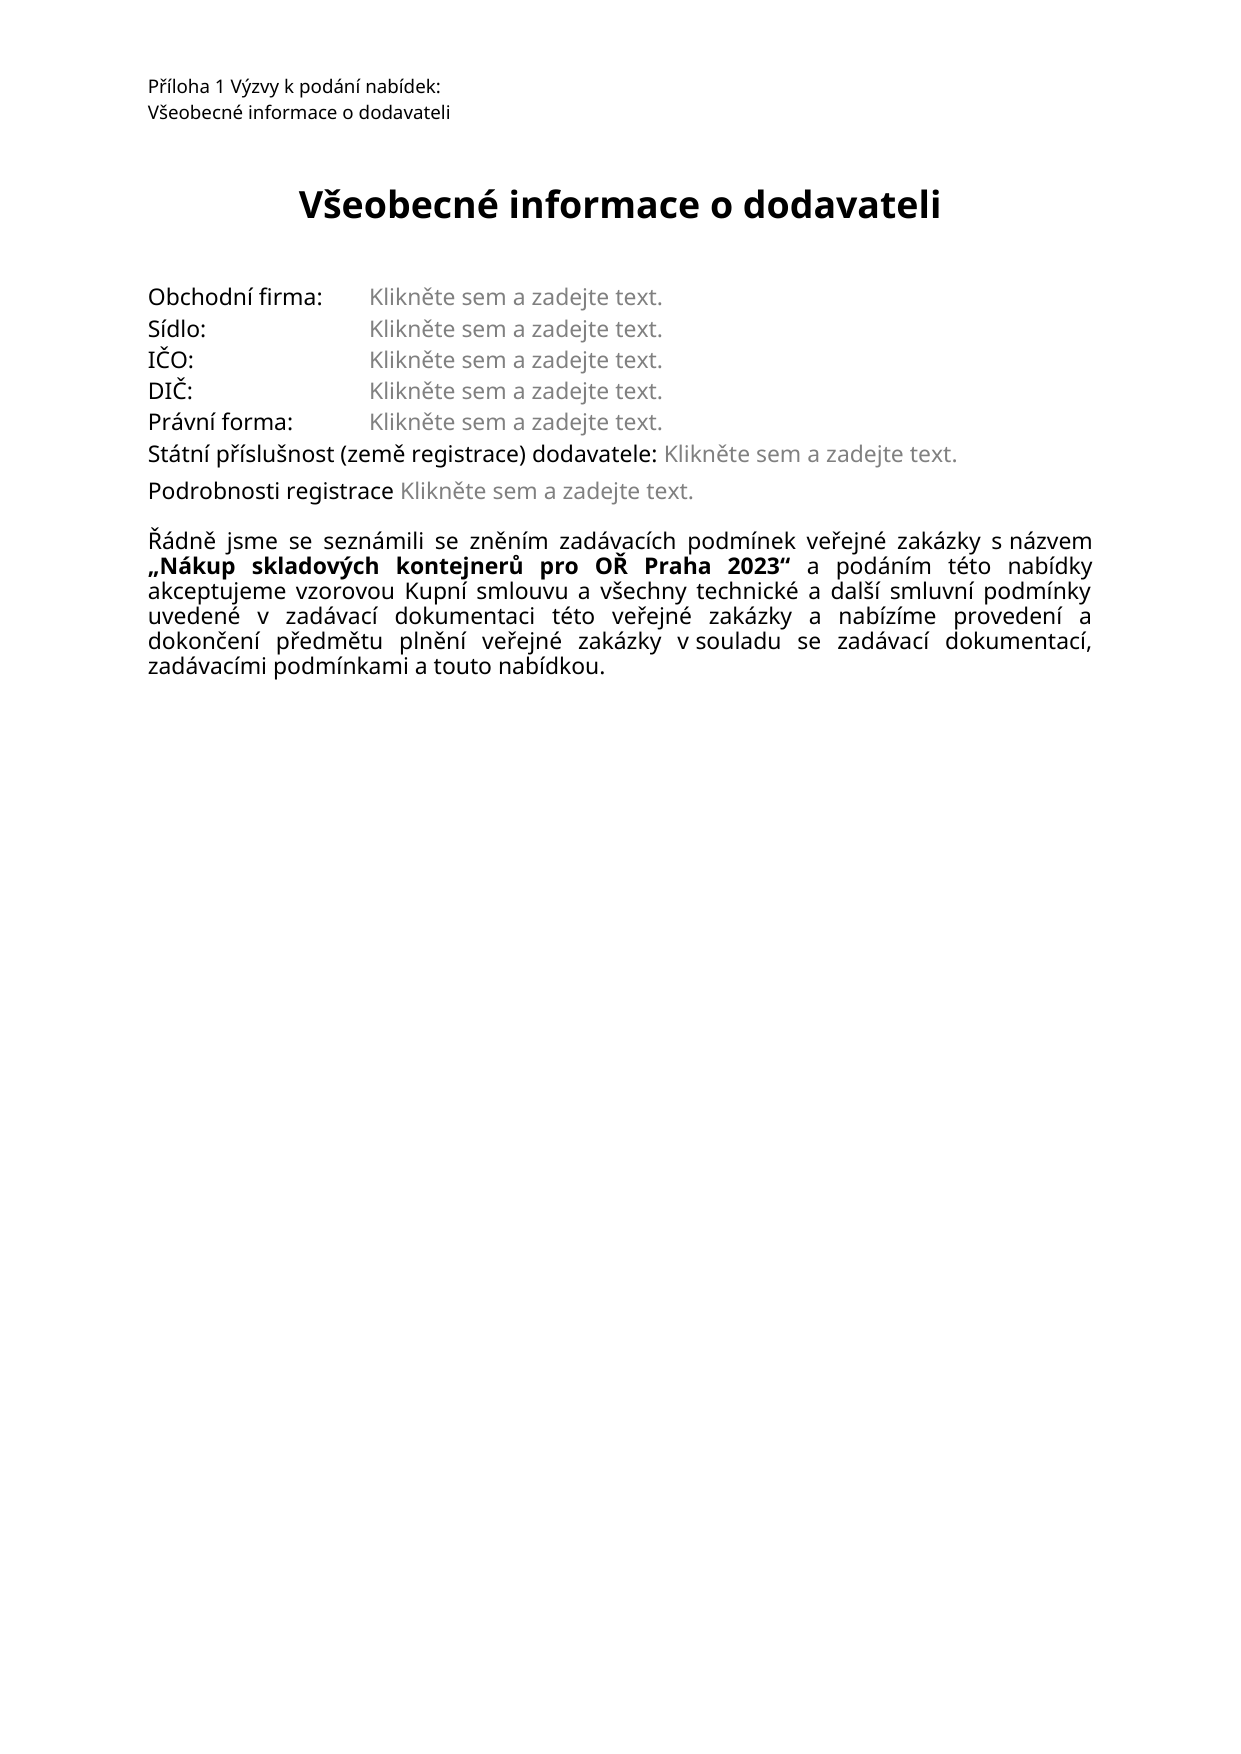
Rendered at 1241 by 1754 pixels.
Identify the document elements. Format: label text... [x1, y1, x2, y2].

text Státní příslušnost (země registrace) dodavatele: [148, 442, 1093, 467]
text Právní forma: [148, 411, 1093, 436]
text Řádně jsme se seznámili se zněním zadávacích podmínek veřejné zakázky s názvem „Nákup skladových kontejnerů pro OŘ Praha 2023“ a podáním této nabídky akceptujeme vzorovou Kupní smlouvu a všechny technické a další smluvní podmínky uvedené v zadávací dokumentaci této veřejné zakázky a nabízíme provedení a dokončení předmětu plnění veřejné zakázky v souladu se zadávací dokumentací, zadávacími podmínkami a touto nabídkou. [148, 529, 1093, 679]
text DIČ: [148, 379, 1093, 404]
text Sídlo: [148, 317, 1093, 342]
text Obchodní firma: [148, 286, 1093, 311]
text IČO: [148, 348, 1093, 373]
title Všeobecné informace o dodavateli [148, 178, 1093, 229]
text Podrobnosti registrace [148, 479, 1093, 504]
